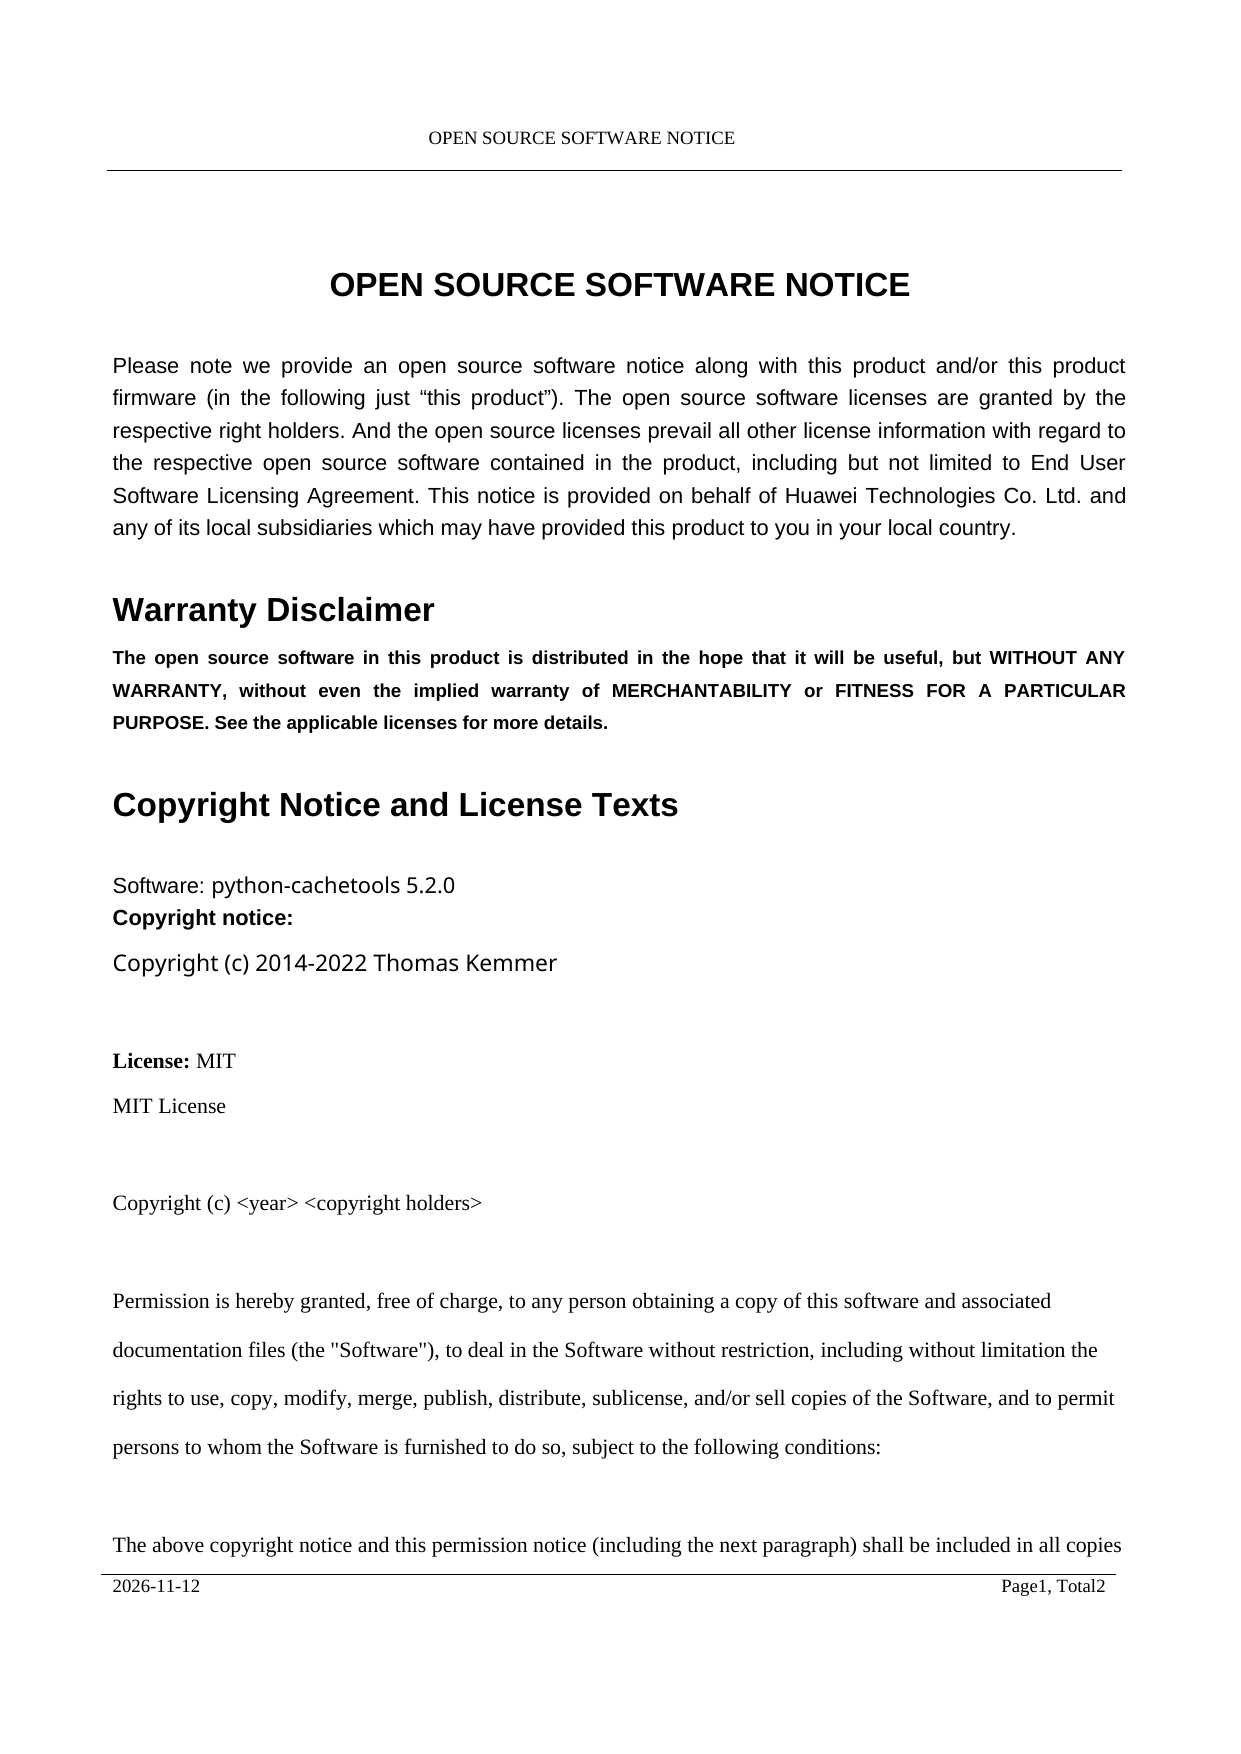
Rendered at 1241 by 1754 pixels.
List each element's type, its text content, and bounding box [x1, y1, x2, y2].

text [112, 1089, 1128, 1560]
text The open source software in this product is distributed in the hope that it will be useful, but WITHOUT ANY WARRANTY, without even the implied warranty of MERCHANTABILITY or FITNESS FOR A PARTICULAR PURPOSE. See the applicable licenses for more details. [112, 641, 1128, 739]
text Copyright Notice and License Texts [112, 771, 1128, 836]
text License: MIT [112, 1044, 1128, 1077]
text Copyright (c) 2014-2022 Thomas Kemmer [112, 947, 1128, 1028]
text Please note we provide an open source software notice along with this product and/or this product firmware (in the following just “this product”). The open source software licenses are granted by the respective right holders. And the open source licenses prevail all other license information with regard to the respective open source software contained in the product, including but not limited to End User Software Licensing Agreement. This notice is provided on behalf of Huawei Technologies Co. Ltd. and any of its local subsidiaries which may have provided this product to you in your local country. [112, 349, 1128, 544]
text OPEN SOURCE SOFTWARE NOTICE [112, 251, 1128, 316]
text Copyright notice: [112, 901, 1128, 934]
text Software: python-cachetools 5.2.0 [112, 869, 1128, 901]
text Warranty Disclaimer [112, 576, 1128, 641]
